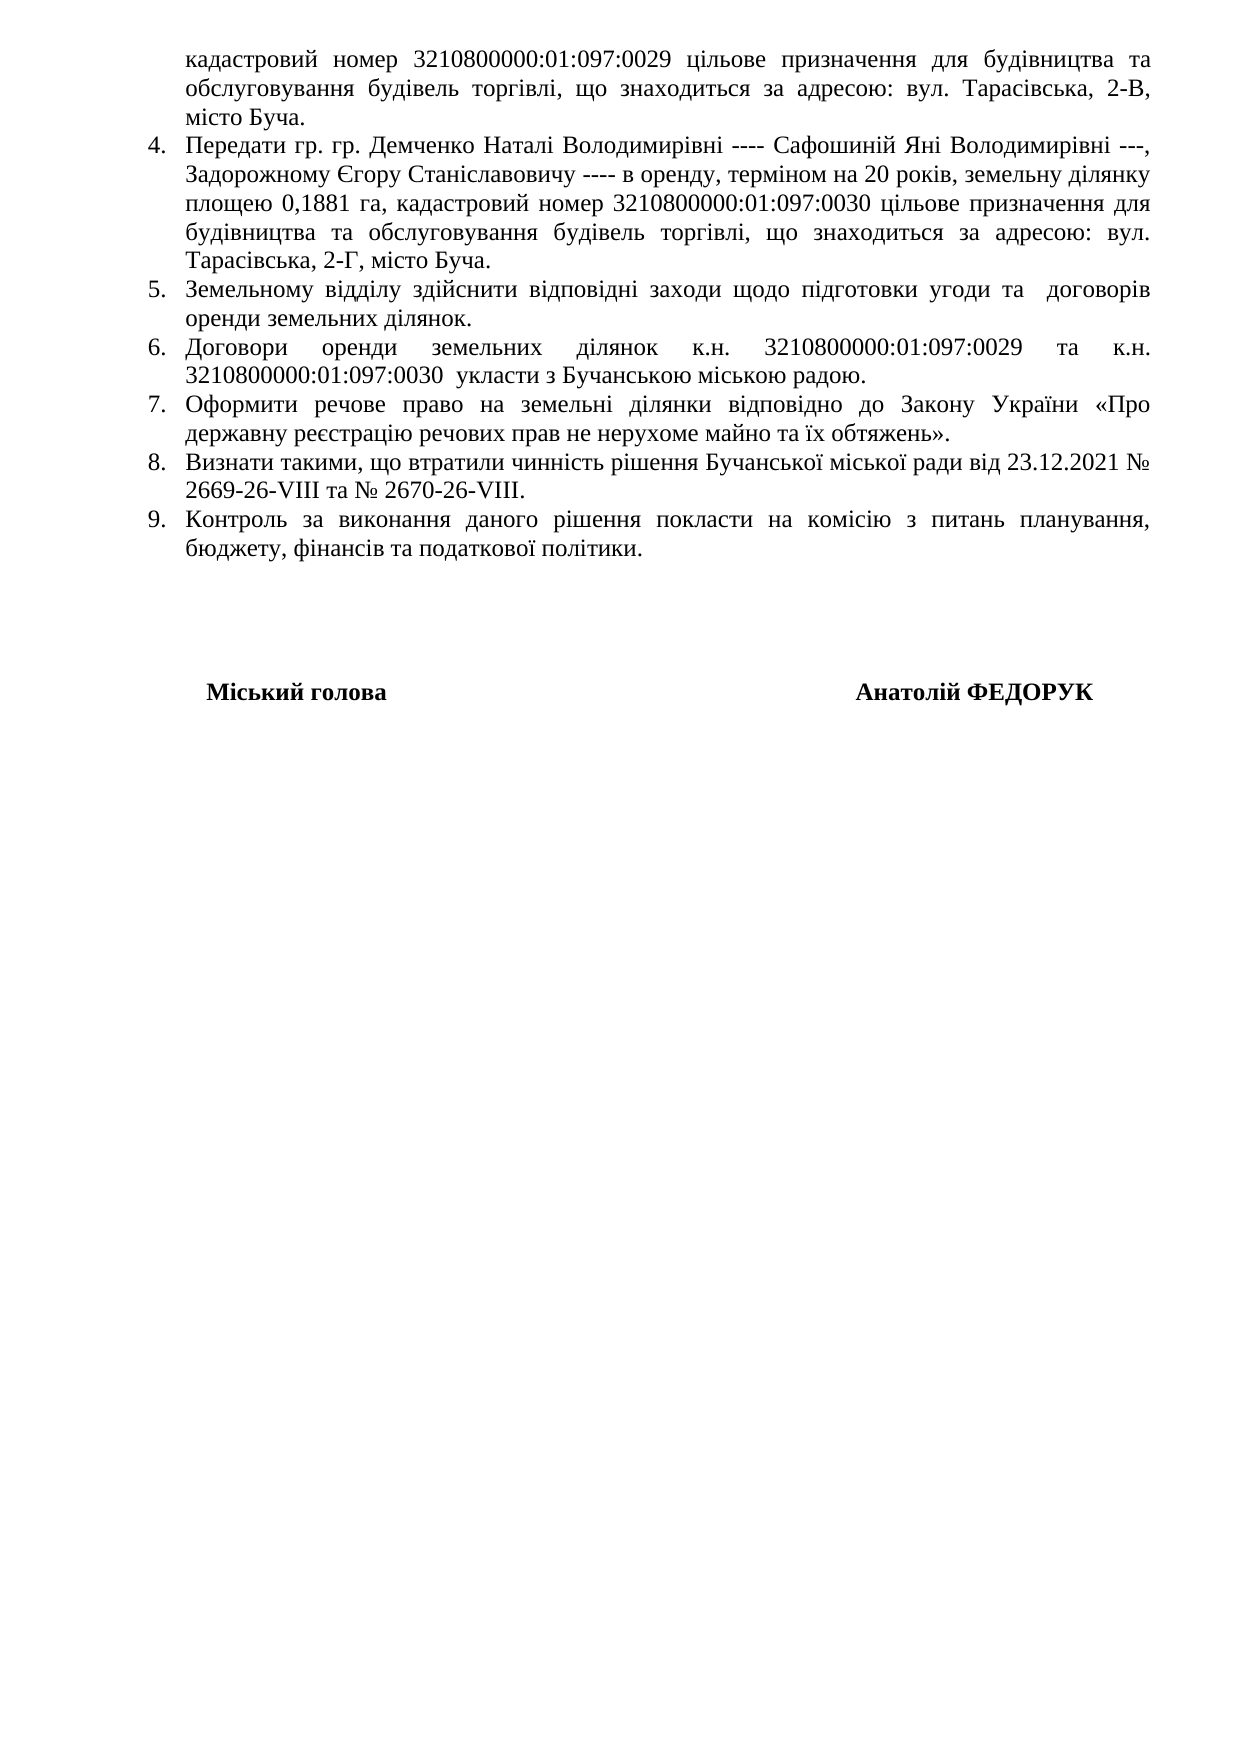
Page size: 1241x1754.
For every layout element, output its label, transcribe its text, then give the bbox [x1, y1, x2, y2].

list Оформити речове право на земельні ділянки відповідно до Закону України «Про державну реєстрацію речових прав не нерухоме майно та їх обтяжень». [148, 389, 1152, 447]
list Визнати такими, що втратили чинність рішення Бучанської міської ради від 23.12.2021 № 2669-26-VIII та № 2670-26-VIII. [148, 447, 1152, 504]
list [148, 44, 1152, 131]
list Контроль за виконання даного рішення покласти на комісію з питань планування, бюджету, фінансів та податкової політики. [148, 504, 1152, 562]
list Земельному відділу здійснити відповідні заходи щодо підготовки угоди та договорів оренди земельних ділянок. [148, 274, 1152, 332]
text Міський голова Анатолій ФЕДОРУК [148, 677, 1152, 706]
list Передати гр. гр. Демченко Наталі Володимирівні ---- Сафошиній Яні Володимирівні ---, Задорожному Єгору Станіславовичу ---- в оренду, терміном на 20 років, земельну ділянку площею 0,1881 га, кадастровий номер 3210800000:01:097:0030 цільове призначення для будівництва та обслуговування будівель торгівлі, що знаходиться за адресою: вул. Тарасівська, 2-Г, місто Буча. [148, 131, 1152, 274]
list Договори оренди земельних ділянок к.н. 3210800000:01:097:0029 та к.н. 3210800000:01:097:0030 укласти з Бучанською міською радою. [148, 332, 1152, 389]
